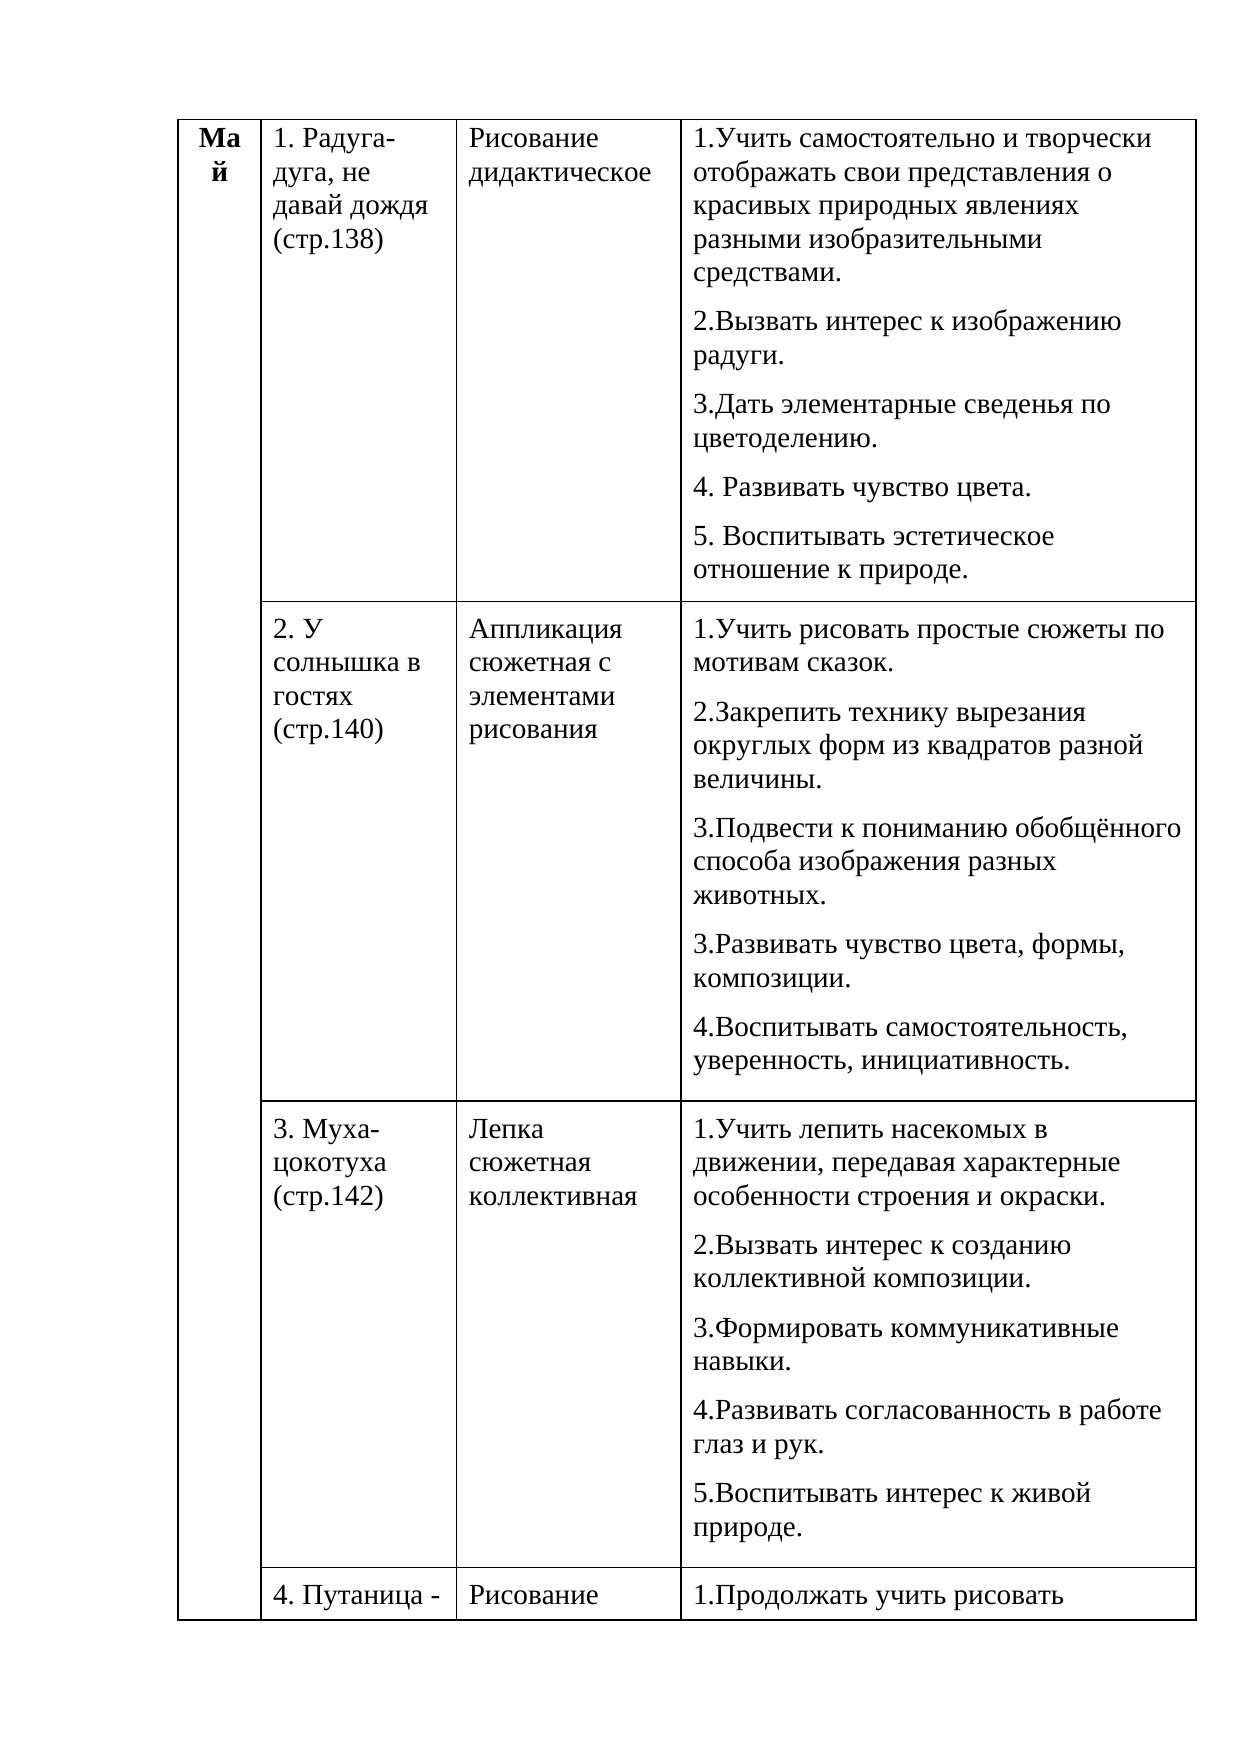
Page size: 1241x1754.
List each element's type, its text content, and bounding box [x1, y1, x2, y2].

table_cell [262, 1568, 456, 1619]
table_header 1. Радуга-дуга, не давай дождя (стр.138) [262, 120, 456, 601]
table_header Май [179, 120, 260, 1619]
table_cell 1.Учить рисовать простые сюжеты по мотивам сказок. 2.Закрепить технику вырезания округлых форм из квадратов разной величины. 3.Подвести к пониманию обобщённого способа изображения разных животных. 3.Развивать чувство цвета, формы, композиции. 4.Воспитывать самостоятельность, уверенность, инициативность. [682, 602, 1195, 1100]
table_cell 2. У солнышка в гостях (стр.140) [262, 602, 456, 1100]
table_cell Аппликация сюжетная с элементами рисования [457, 602, 680, 1100]
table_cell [457, 1568, 680, 1619]
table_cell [682, 1568, 1195, 1619]
table_cell 1.Учить лепить насекомых в движении, передавая характерные особенности строения и окраски. 2.Вызвать интерес к созданию коллективной композиции. 3.Формировать коммуникативные навыки. 4.Развивать согласованность в работе глаз и рук. 5.Воспитывать интерес к живой природе. [682, 1102, 1195, 1567]
table_header Рисование дидактическое [457, 120, 680, 601]
table_cell Лепка сюжетная коллективная [457, 1102, 680, 1567]
table_cell 3. Муха-цокотуха (стр.142) [262, 1102, 456, 1567]
table_header 1.Учить самостоятельно и творчески отображать свои представления о красивых природных явлениях разными изобразительными средствами. 2.Вызвать интерес к изображению радуги. 3.Дать элементарные сведенья по цветоделению. 4. Развивать чувство цвета. 5. Воспитывать эстетическое отношение к природе. [682, 120, 1195, 601]
